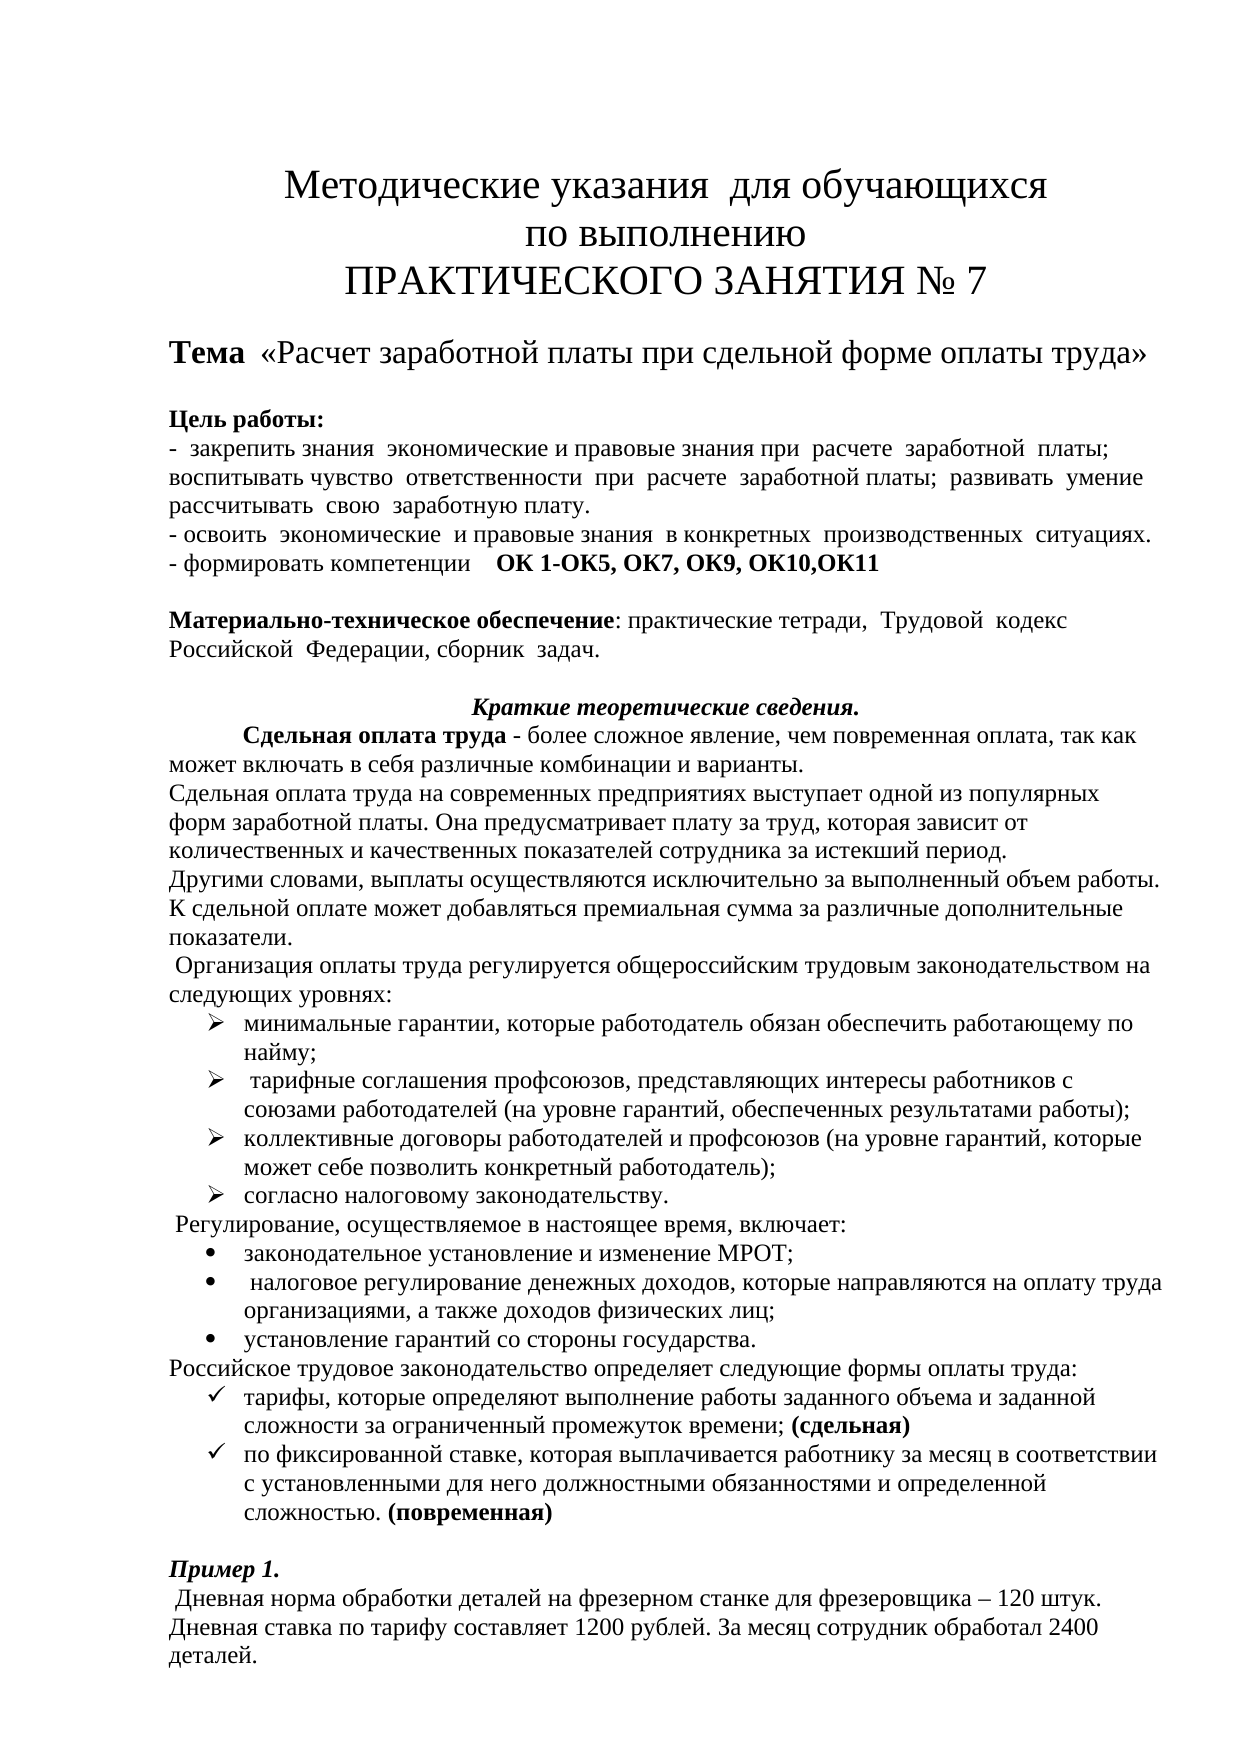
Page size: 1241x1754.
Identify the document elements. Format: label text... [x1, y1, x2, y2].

list минимальные гарантии, которые работодатель обязан обеспечить работающему по найму; [206, 1008, 1162, 1066]
list тарифные соглашения профсоюзов, представляющих интересы работников с союзами работодателей (на уровне гарантий, обеспеченных результатами работы); [206, 1066, 1162, 1123]
list согласно налоговому законодательству. [206, 1181, 1162, 1209]
list Дневная норма обработки деталей на фрезерном станке для фрезеровщика – 120 штук. Дневная ставка по тарифу составляет 1200 рублей. За месяц сотрудник обработал 2400 деталей. [169, 1583, 1162, 1669]
text - освоить экономические и правовые знания в конкретных производственных ситуациях. [169, 519, 1162, 548]
text Краткие теоретические сведения. [169, 692, 1162, 721]
text Цель работы: [169, 404, 1162, 433]
list установление гарантий со стороны государства. [206, 1324, 1162, 1353]
text Регулирование, осуществляемое в настоящее время, включает: [169, 1209, 1162, 1238]
list тарифы, которые определяют выполнение работы заданного объема и заданной сложности за ограниченный промежуток времени; (сдельная) [206, 1382, 1162, 1439]
text Материально-техническое обеспечение: практические тетради, Трудовой кодекс Российской Федерации, сборник задач. [169, 606, 1162, 663]
text Организация оплаты труда регулируется общероссийским трудовым законодательством на следующих уровнях: [169, 951, 1162, 1008]
text Другими словами, выплаты осуществляются исключительно за выполненный объем работы. К сдельной оплате может добавляться премиальная сумма за различные дополнительные показатели. [169, 864, 1162, 951]
list по фиксированной ставке, которая выплачивается работнику за месяц в соответствии с установленными для него должностными обязанностями и определенной сложностью. (повременная) [206, 1439, 1162, 1526]
text по выполнению [169, 208, 1162, 256]
text Тема «Расчет заработной платы при сдельной форме оплаты труда» [169, 332, 1162, 371]
text Сдельная оплата труда на современных предприятиях выступает одной из популярных форм заработной платы. Она предусматривает плату за труд, которая зависит от количественных и качественных показателей сотрудника за истекший период. [169, 778, 1162, 864]
list Пример 1. [169, 1554, 1162, 1583]
text Методические указания для обучающихся [169, 160, 1162, 208]
text - закрепить знания экономические и правовые знания при расчете заработной платы; воспитывать чувство ответственности при расчете заработной платы; развивать умение рассчитывать свою заработную плату. [169, 433, 1162, 519]
list коллективные договоры работодателей и профсоюзов (на уровне гарантий, которые может себе позволить конкретный работодатель); [206, 1123, 1162, 1181]
text Сдельная оплата труда - более сложное явление, чем повременная оплата, так как может включать в себя различные комбинации и варианты. [169, 721, 1162, 778]
list законодательное установление и изменение МРОТ; [206, 1238, 1162, 1267]
text ПРАКТИЧЕСКОГО ЗАНЯТИЯ № 7 [169, 256, 1162, 304]
text - формировать компетенции ОК 1-ОК5, ОК7, ОК9, ОК10,ОК11 [169, 548, 1162, 577]
list налоговое регулирование денежных доходов, которые направляются на оплату труда организациями, а также доходов физических лиц; [206, 1267, 1162, 1324]
text Российское трудовое законодательство определяет следующие формы оплаты труда: [169, 1353, 1162, 1382]
